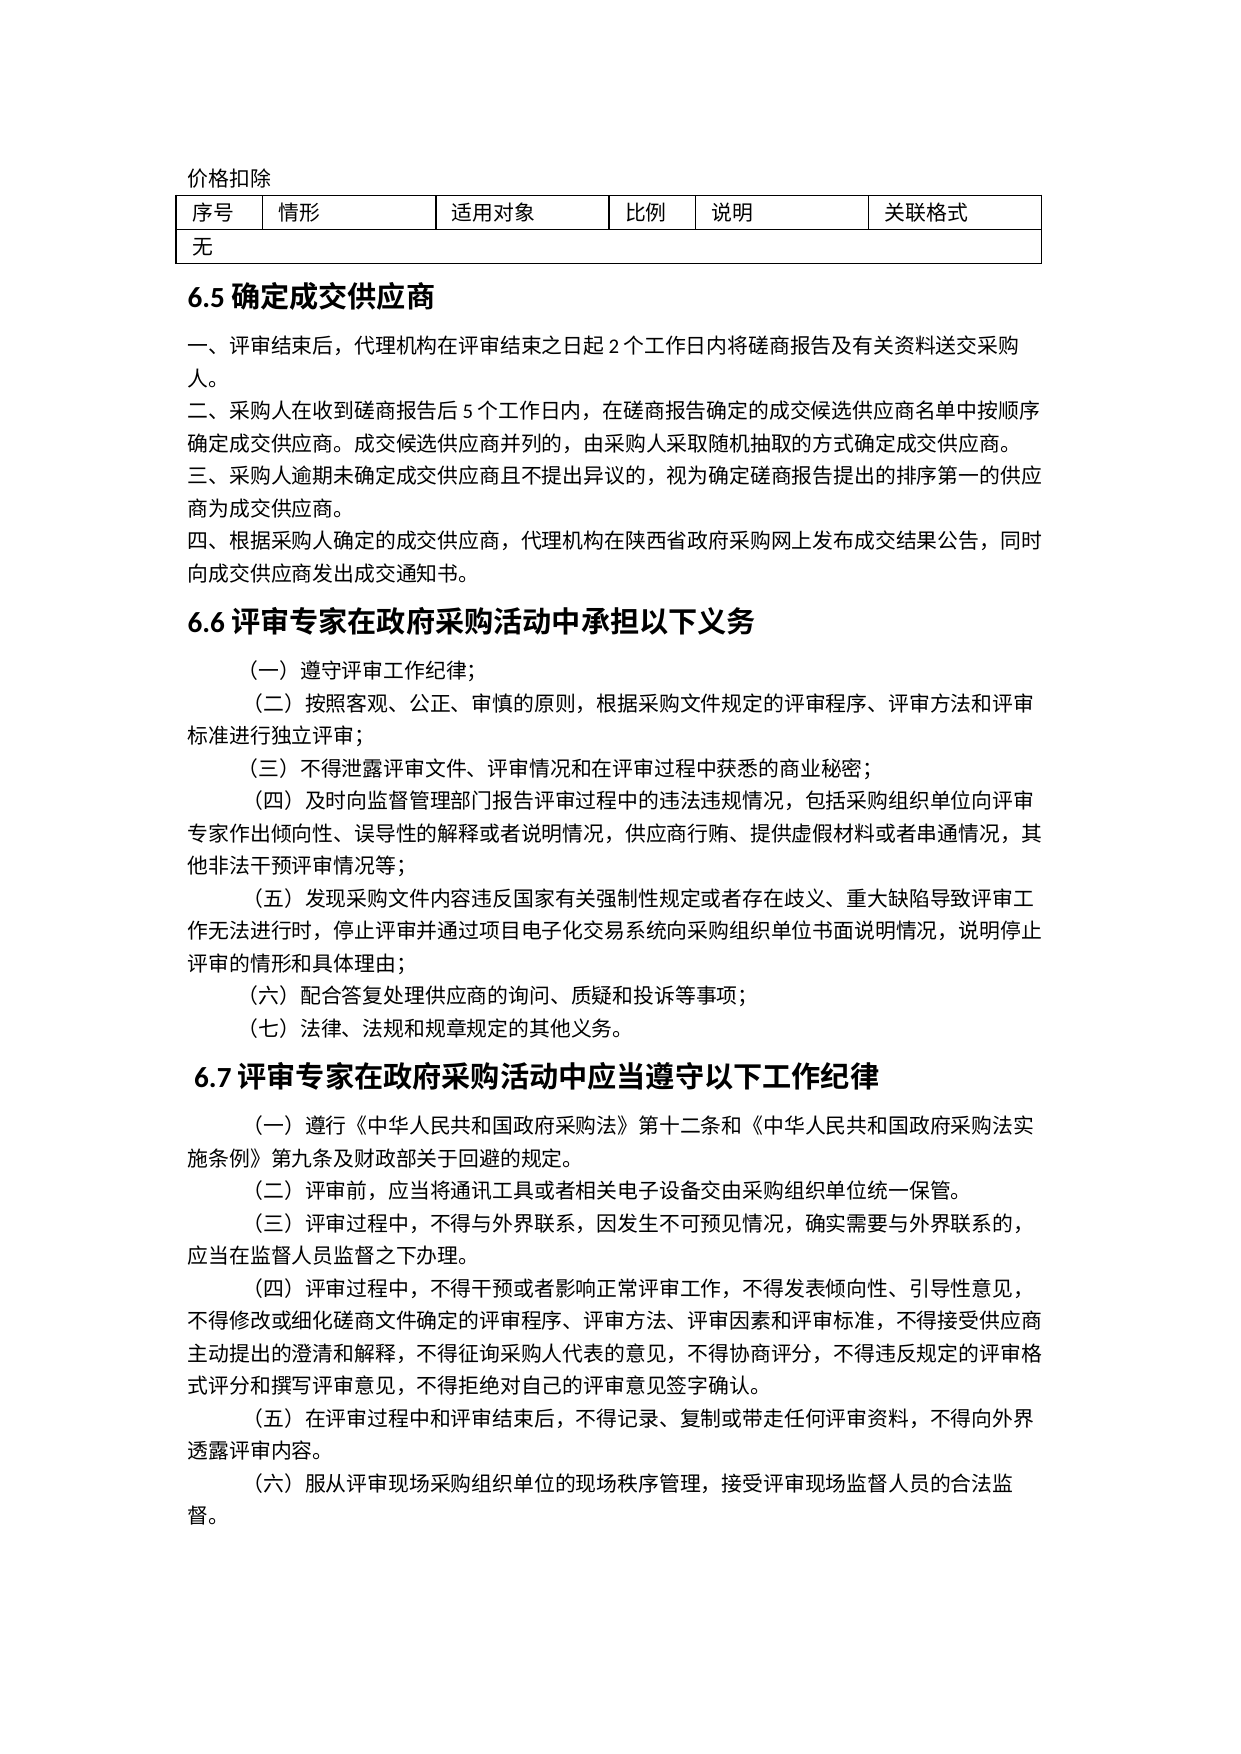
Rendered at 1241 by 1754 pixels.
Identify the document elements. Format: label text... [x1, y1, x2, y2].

text 四、根据采购人确定的成交供应商，代理机构在陕西省政府采购网上发布成交结果公告，同时向成交供应商发出成交通知书。 [187, 524, 1053, 589]
text 6.5确定成交供应商 [187, 264, 1053, 329]
text （六）配合答复处理供应商的询问、质疑和投诉等事项； [187, 979, 1053, 1012]
text （五）在评审过程中和评审结束后，不得记录、复制或带走任何评审资料，不得向外界透露评审内容。 [187, 1402, 1053, 1467]
text （三）评审过程中，不得与外界联系，因发生不可预见情况，确实需要与外界联系的， 应当在监督人员监督之下办理。 [187, 1207, 1053, 1272]
table_header 关联格式 [869, 196, 1041, 228]
table_cell 无 [177, 230, 1041, 263]
text （三）不得泄露评审文件、评审情况和在评审过程中获悉的商业秘密； [187, 752, 1053, 784]
text 一、评审结束后，代理机构在评审结束之日起2个工作日内将磋商报告及有关资料送交采购人。 [187, 329, 1053, 394]
table_header 比例 [610, 196, 695, 228]
table_header 说明 [696, 196, 868, 228]
text （四）评审过程中，不得干预或者影响正常评审工作，不得发表倾向性、引导性意见， 不得修改或细化磋商文件确定的评审程序、评审方法、评审因素和评审标准，不得接受供应商主动提出的澄清和解释，不得征询采购人代表的意见，不得协商评分，不得违反规定的评审格式评分和撰写评审意见，不得拒绝对自己的评审意见签字确认。 [187, 1272, 1053, 1402]
text 三、采购人逾期未确定成交供应商且不提出异议的，视为确定磋商报告提出的排序第一的供应商为成交供应商。 [187, 459, 1053, 524]
text （一）遵守评审工作纪律； [187, 654, 1053, 687]
text （二）评审前，应当将通讯工具或者相关电子设备交由采购组织单位统一保管。 [187, 1174, 1053, 1207]
table_header 情形 [263, 196, 435, 228]
text （六）服从评审现场采购组织单位的现场秩序管理，接受评审现场监督人员的合法监督。 [187, 1467, 1053, 1532]
text 二、采购人在收到磋商报告后5个工作日内，在磋商报告确定的成交候选供应商名单中按顺序确定成交供应商。成交候选供应商并列的，由采购人采取随机抽取的方式确定成交供应商。 [187, 394, 1053, 459]
text 价格扣除 [187, 162, 1053, 194]
text （七）法律、法规和规章规定的其他义务。 [187, 1012, 1053, 1044]
text （四）及时向监督管理部门报告评审过程中的违法违规情况，包括采购组织单位向评审专家作出倾向性、误导性的解释或者说明情况，供应商行贿、提供虚假材料或者串通情况，其他非法干预评审情况等； [187, 784, 1053, 882]
text （二）按照客观、公正、审慎的原则，根据采购文件规定的评审程序、评审方法和评审标准进行独立评审； [187, 687, 1053, 752]
text 6.6评审专家在政府采购活动中承担以下义务 [187, 589, 1053, 654]
text 6.7评审专家在政府采购活动中应当遵守以下工作纪律 [187, 1044, 1053, 1109]
table_header 适用对象 [437, 196, 608, 228]
text （五）发现采购文件内容违反国家有关强制性规定或者存在歧义、重大缺陷导致评审工作无法进行时，停止评审并通过项目电子化交易系统向采购组织单位书面说明情况，说明停止评审的情形和具体理由； [187, 882, 1053, 979]
text （一）遵行《中华人民共和国政府采购法》第十二条和《中华人民共和国政府采购法实施条例》第九条及财政部关于回避的规定。 [187, 1109, 1053, 1174]
table_header 序号 [177, 196, 262, 228]
